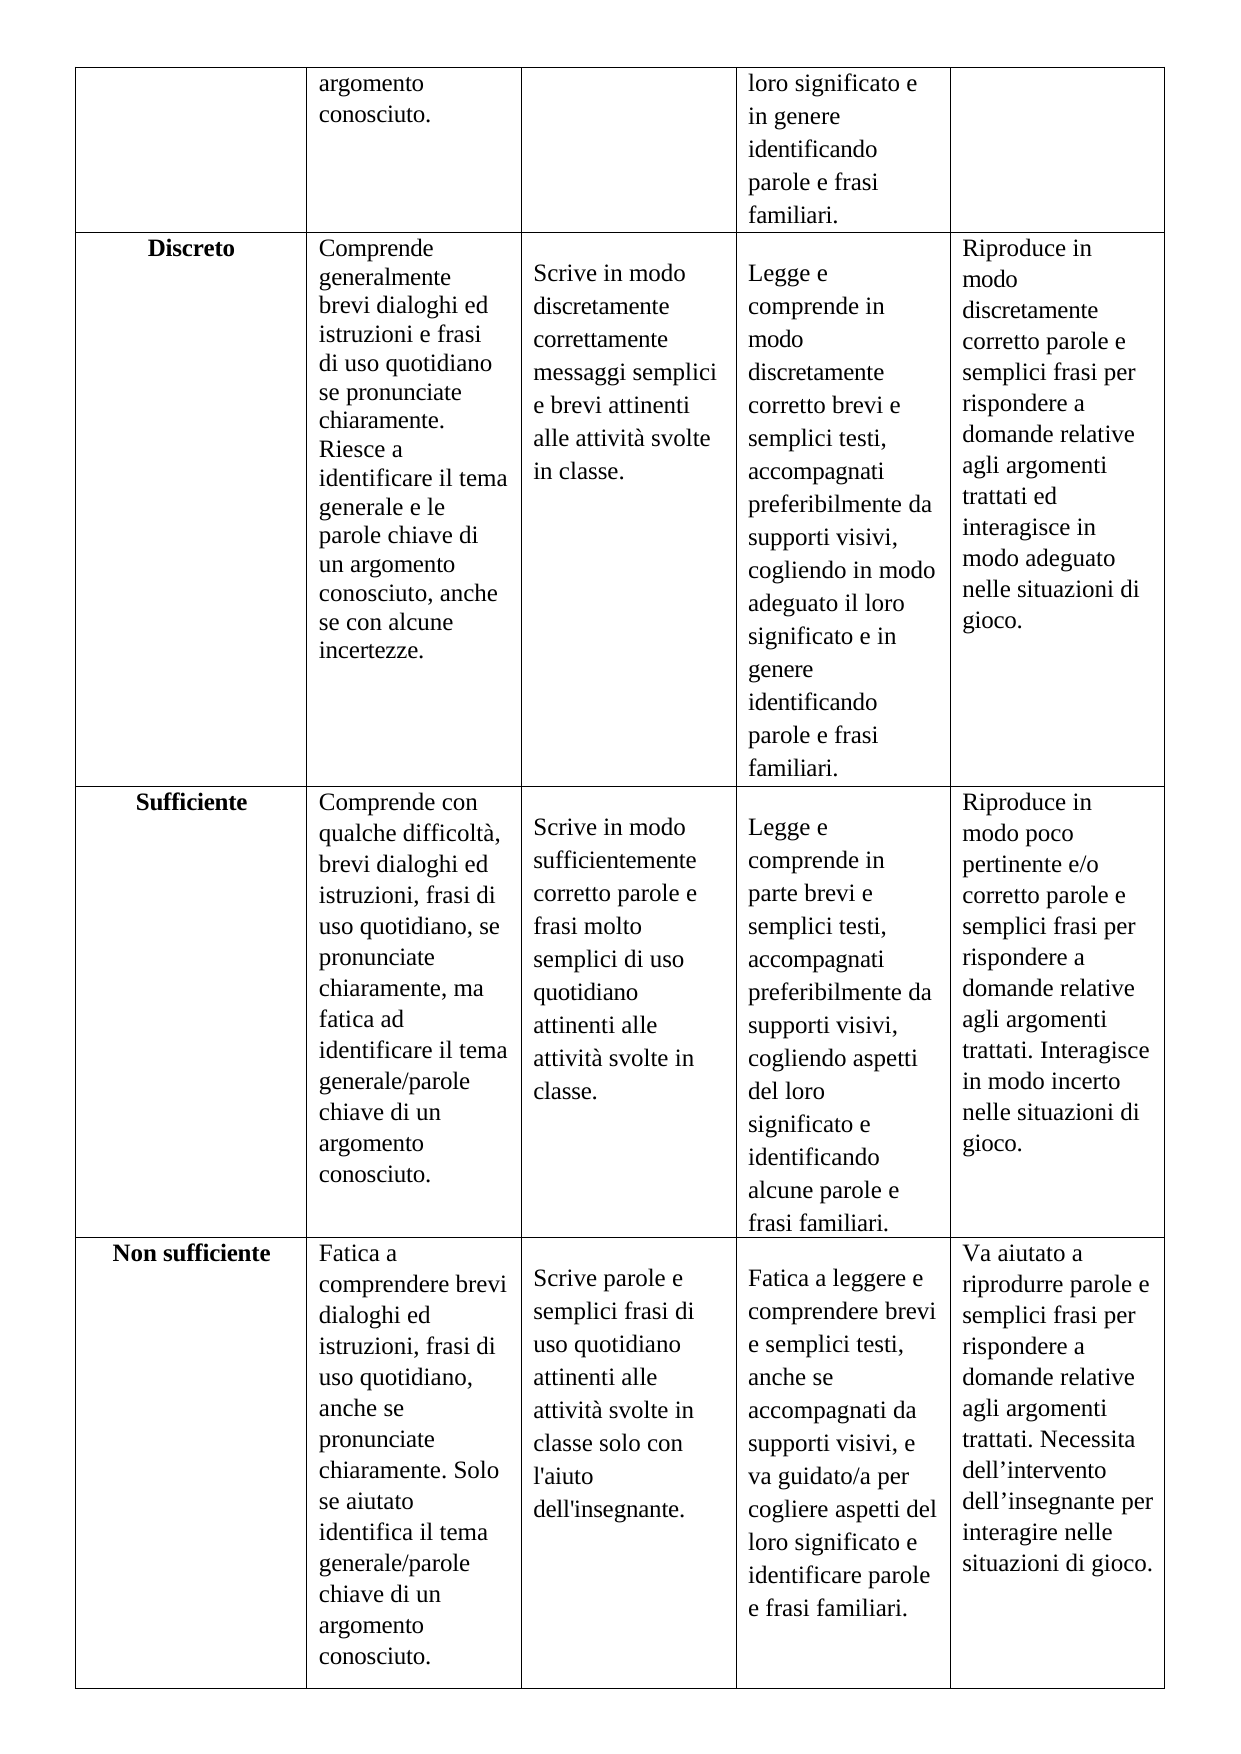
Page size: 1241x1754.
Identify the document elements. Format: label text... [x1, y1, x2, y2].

table_cell Comprende generalmente brevi dialoghi ed istruzioni e frasi di uso quotidiano se pronunciate chiaramente. Riesce a identificare il tema generale e le parole chiave di un argomento conosciuto, anche se con alcune incertezze. [307, 233, 521, 786]
table_cell Discreto [76, 233, 306, 786]
table_header loro significato e in genere identificando parole e frasi familiari. [737, 68, 950, 232]
table_cell Fatica a comprendere brevi dialoghi ed istruzioni, frasi di uso quotidiano, anche se pronunciate chiaramente. Solo se aiutato identifica il tema generale/parole chiave di un argomento conosciuto. [307, 1238, 521, 1688]
table_cell Sufficiente [76, 787, 306, 1237]
table_cell Legge e comprende in modo discretamente corretto brevi e semplici testi, accompagnati preferibilmente da supporti visivi, cogliendo in modo adeguato il loro significato e in genere identificando parole e frasi familiari. [737, 233, 950, 786]
table_cell Scrive in modo discretamente correttamente messaggi semplici e brevi attinenti alle attività svolte in classe. [522, 233, 736, 786]
table_cell Comprende con qualche difficoltà, brevi dialoghi ed istruzioni, frasi di uso quotidiano, se pronunciate chiaramente, ma fatica ad identificare il tema generale/parole chiave di un argomento conosciuto. [307, 787, 521, 1237]
table_cell Riproduce in modo poco pertinente e/o corretto parole e semplici frasi per rispondere a domande relative agli argomenti trattati. Interagisce in modo incerto nelle situazioni di gioco. [951, 787, 1164, 1237]
table_header [951, 68, 1164, 232]
table_header [522, 68, 736, 232]
table_header argomento conosciuto. [307, 68, 521, 232]
table_cell Va aiutato a riprodurre parole e semplici frasi per rispondere a domande relative agli argomenti trattati. Necessita dell’intervento dell’insegnante per interagire nelle situazioni di gioco. [951, 1238, 1164, 1688]
table_cell Scrive in modo sufficientemente corretto parole e frasi molto semplici di uso quotidiano attinenti alle attività svolte in classe. [522, 787, 736, 1237]
table_cell Fatica a leggere e comprendere brevi e semplici testi, anche se accompagnati da supporti visivi, e va guidato/a per cogliere aspetti del loro significato e identificare parole e frasi familiari. [737, 1238, 950, 1688]
table_cell Scrive parole e semplici frasi di uso quotidiano attinenti alle attività svolte in classe solo con l'aiuto dell'insegnante. [522, 1238, 736, 1688]
table_cell Riproduce in modo discretamente corretto parole e semplici frasi per rispondere a domande relative agli argomenti trattati ed interagisce in modo adeguato nelle situazioni di gioco. [951, 233, 1164, 786]
table_cell Non sufficiente [76, 1238, 306, 1688]
table_cell Legge e comprende in parte brevi e semplici testi, accompagnati preferibilmente da supporti visivi, cogliendo aspetti del loro significato e identificando alcune parole e frasi familiari. [737, 787, 950, 1237]
table_header [76, 68, 306, 232]
